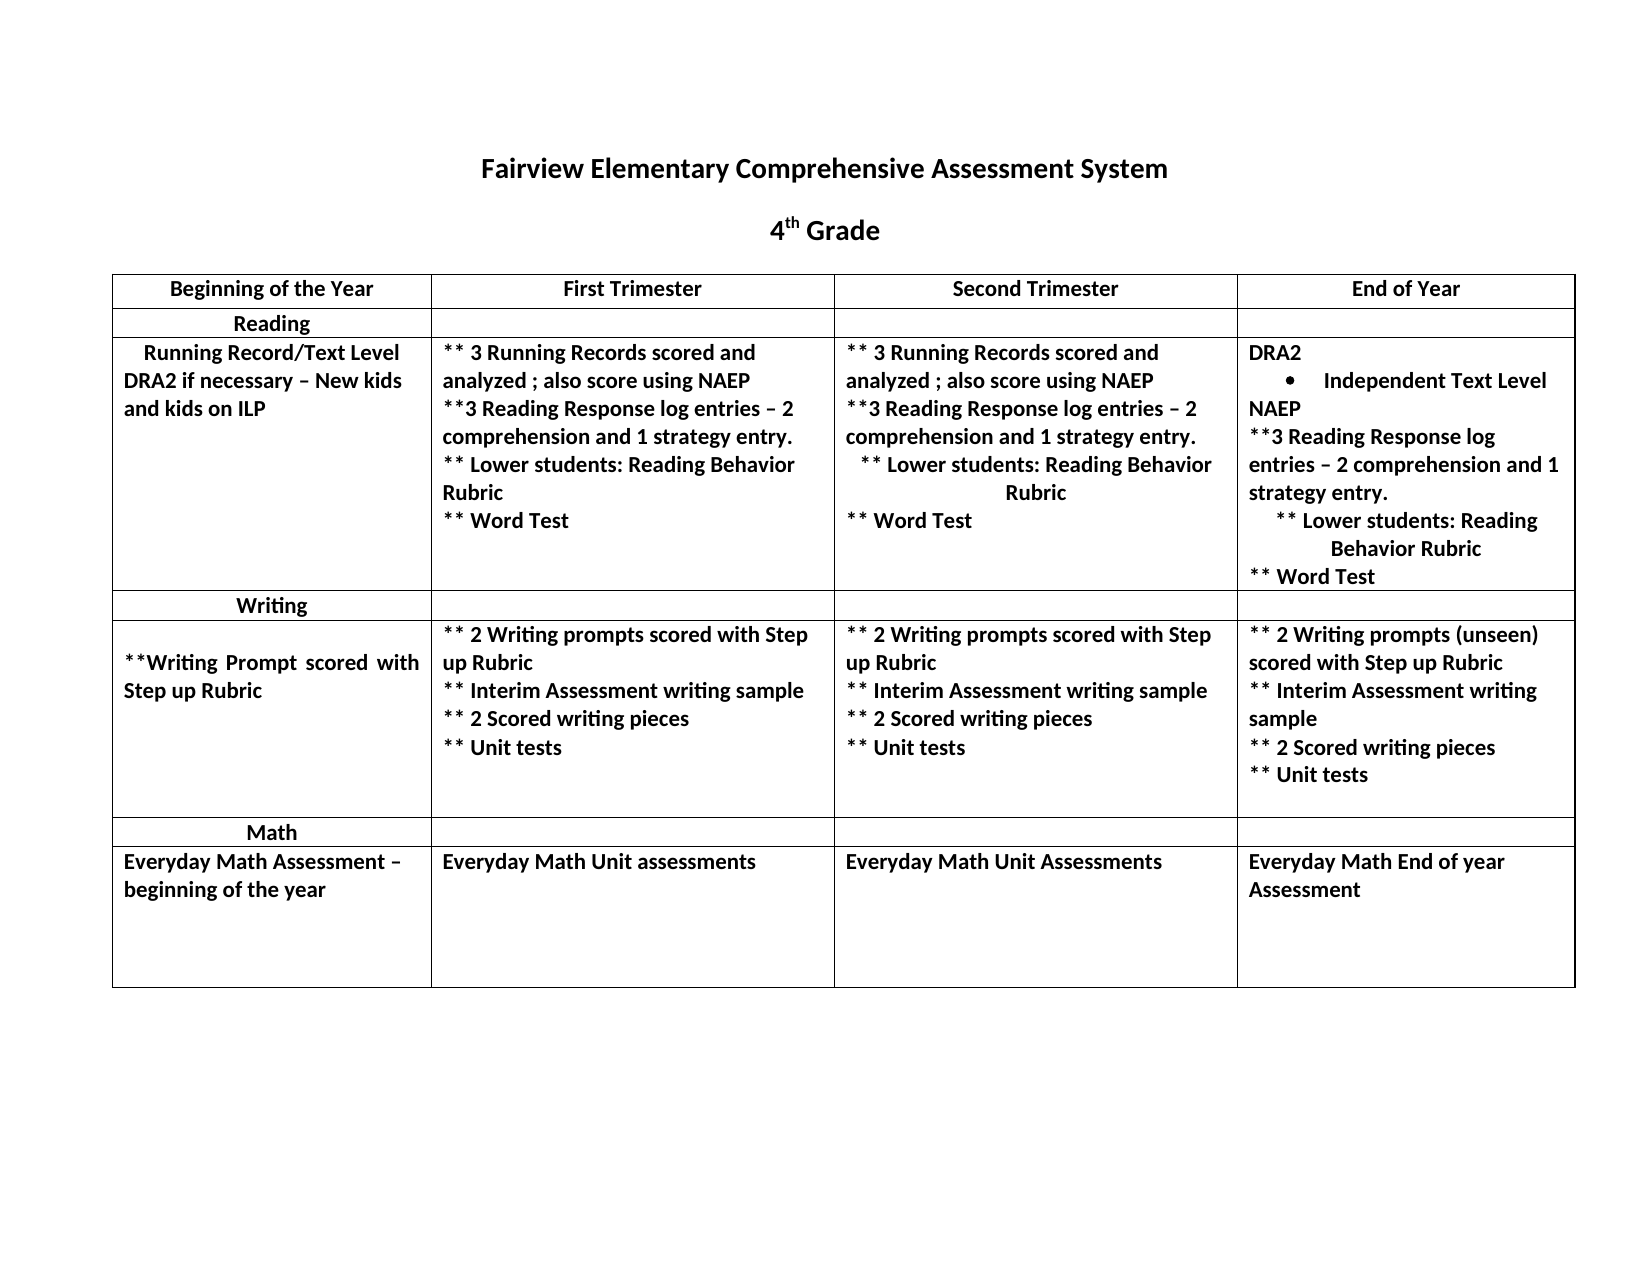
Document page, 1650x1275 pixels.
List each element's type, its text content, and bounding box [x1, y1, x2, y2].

table_header First Trimester [432, 275, 834, 308]
table_cell Reading [113, 309, 431, 337]
table_cell Running Record/Text Level DRA2 if necessary – New kids and kids on ILP [113, 338, 431, 590]
text 4th Grade [150, 212, 1500, 247]
table_cell Writing [113, 591, 431, 619]
table_cell [1238, 309, 1574, 337]
table_cell Everyday Math Unit assessments [432, 847, 834, 987]
table_cell ** 2 Writing prompts (unseen) scored with Step up Rubric ** Interim Assessment writing sample ** 2 Scored writing pieces ** Unit tests [1238, 621, 1574, 817]
table_cell ** 2 Writing prompts scored with Step up Rubric ** Interim Assessment writing sample ** 2 Scored writing pieces ** Unit tests [835, 621, 1237, 817]
table_header End of Year [1238, 275, 1574, 308]
table_header Beginning of the Year [113, 275, 431, 308]
table_cell [835, 591, 1237, 619]
table_header Second Trimester [835, 275, 1237, 308]
table_cell Everyday Math End of year Assessment [1238, 847, 1574, 987]
table_cell [835, 309, 1237, 337]
table_cell ** 3 Running Records scored and analyzed ; also score using NAEP **3 Reading Response log entries – 2 comprehension and 1 strategy entry. ** Lower students: Reading Behavior Rubric ** Word Test [835, 338, 1237, 590]
table_cell [432, 591, 834, 619]
table_cell [432, 818, 834, 846]
table_cell ** 2 Writing prompts scored with Step up Rubric ** Interim Assessment writing sample ** 2 Scored writing pieces ** Unit tests [432, 621, 834, 817]
table_cell [835, 818, 1237, 846]
table_cell Everyday Math Assessment – beginning of the year [113, 847, 431, 987]
table_cell ** 3 Running Records scored and analyzed ; also score using NAEP **3 Reading Response log entries – 2 comprehension and 1 strategy entry. ** Lower students: Reading Behavior Rubric ** Word Test [432, 338, 834, 590]
table_cell [1238, 818, 1574, 846]
table_cell Math [113, 818, 431, 846]
text Fairview Elementary Comprehensive Assessment System [150, 150, 1500, 186]
table_cell [432, 309, 834, 337]
table_cell **Writing Prompt scored with Step up Rubric [113, 621, 431, 817]
table_cell Everyday Math Unit Assessments [835, 847, 1237, 987]
table_cell DRA2 Independent Text Level NAEP **3 Reading Response log entries – 2 comprehension and 1 strategy entry. ** Lower students: Reading Behavior Rubric ** Word Test [1238, 338, 1574, 590]
table_cell [1238, 591, 1574, 619]
